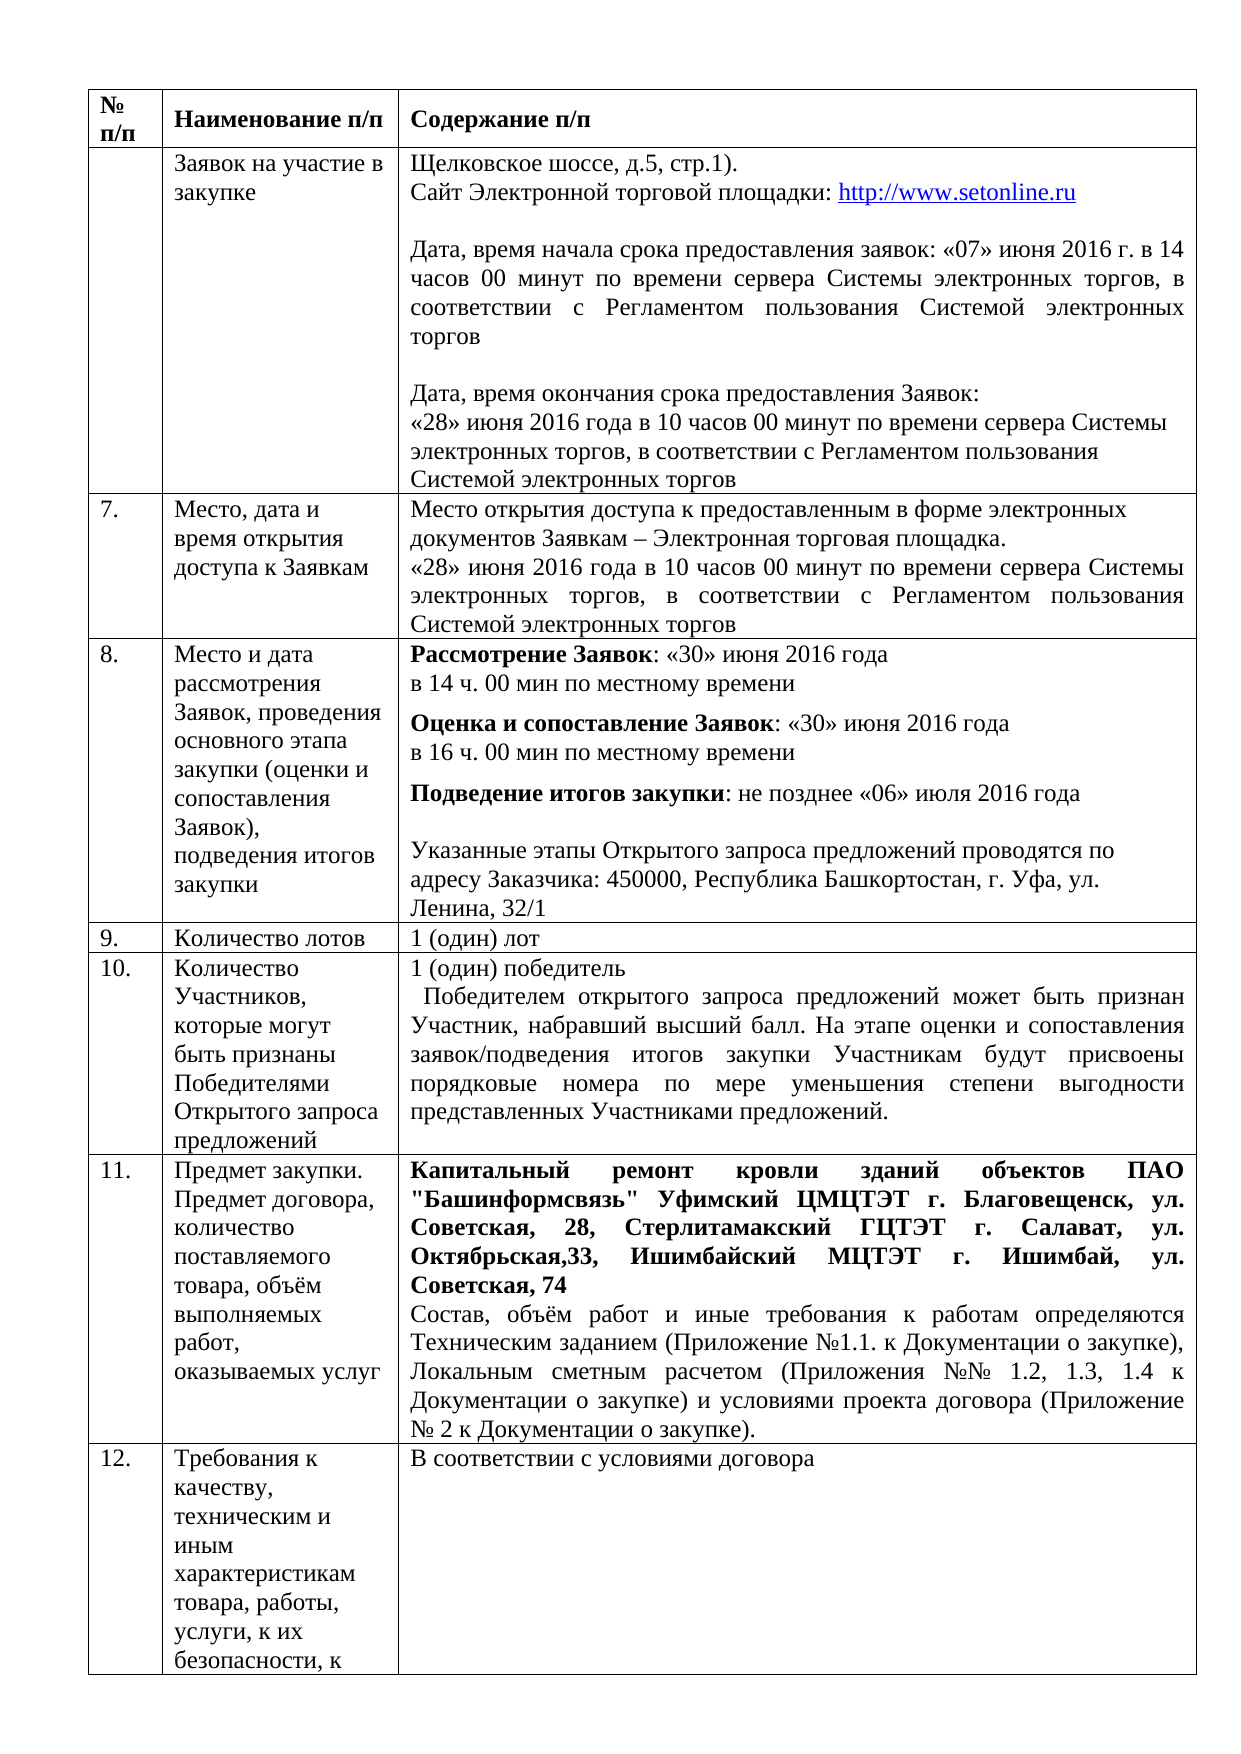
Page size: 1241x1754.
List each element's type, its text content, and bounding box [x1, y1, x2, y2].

table_cell Капитальный ремонт кровли зданий объектов ПАО "Башинформсвязь" Уфимский ЦМЦТЭТ г. Благовещенск, ул. Советская, 28, Стерлитамакский ГЦТЭТ г. Салават, ул. Октябрьская,33, Ишимбайский МЦТЭТ г. Ишимбай, ул. Советская, 74 Состав, объём работ и иные требования к работам определяются Техническим заданием (Приложение №1.1. к Документации о закупке), Локальным сметным расчетом (Приложения №№ 1.2, 1.3, 1.4 к Документации о закупке) и условиями проекта договора (Приложение № 2 к Документации о закупке). [399, 1155, 1196, 1442]
table_cell 1 (один) лот [399, 923, 1196, 952]
table_header Содержание п/п [399, 90, 1196, 147]
table_cell [89, 1444, 162, 1673]
table_cell Количество Участников, которые могут быть признаны Победителями Открытого запроса предложений [163, 953, 398, 1154]
table_cell [89, 953, 162, 1154]
table_cell [89, 1155, 162, 1442]
table_cell Рассмотрение Заявок: «30» июня 2016 года в 14 ч. 00 мин по местному времени Оценка и сопоставление Заявок: «30» июня 2016 года в 16 ч. 00 мин по местному времени Подведение итогов закупки: не позднее «06» июля 2016 года Указанные этапы Открытого запроса предложений проводятся по адресу Заказчика: 450000, Республика Башкортостан, г. Уфа, ул. Ленина, 32/1 [399, 639, 1196, 922]
table_cell [89, 639, 162, 922]
table_header № п/п [89, 90, 162, 147]
table_cell Место и дата рассмотрения Заявок, проведения основного этапа закупки (оценки и сопоставления Заявок), подведения итогов закупки [163, 639, 398, 922]
table_cell Предмет закупки. Предмет договора, количество поставляемого товара, объём выполняемых работ, оказываемых услуг [163, 1155, 398, 1442]
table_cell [399, 148, 1196, 493]
table_cell Место открытия доступа к предоставленным в форме электронных документов Заявкам – Электронная торговая площадка. «28» июня 2016 года в 10 часов 00 минут по времени сервера Системы электронных торгов, в соответствии с Регламентом пользования Системой электронных торгов [399, 494, 1196, 638]
table_cell В соответствии с условиями договора [399, 1444, 1196, 1673]
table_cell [163, 1444, 398, 1673]
table_cell 1 (один) победитель Победителем открытого запроса предложений может быть признан Участник, набравший высший балл. На этапе оценки и сопоставления заявок/подведения итогов закупки Участникам будут присвоены порядковые номера по мере уменьшения степени выгодности представленных Участниками предложений. [399, 953, 1196, 1154]
table_cell [89, 923, 162, 952]
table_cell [163, 148, 398, 493]
table_cell [89, 148, 162, 493]
table_header Наименование п/п [163, 90, 398, 147]
table_cell Место, дата и время открытия доступа к Заявкам [163, 494, 398, 638]
table_cell Количество лотов [163, 923, 398, 952]
table_cell [89, 494, 162, 638]
